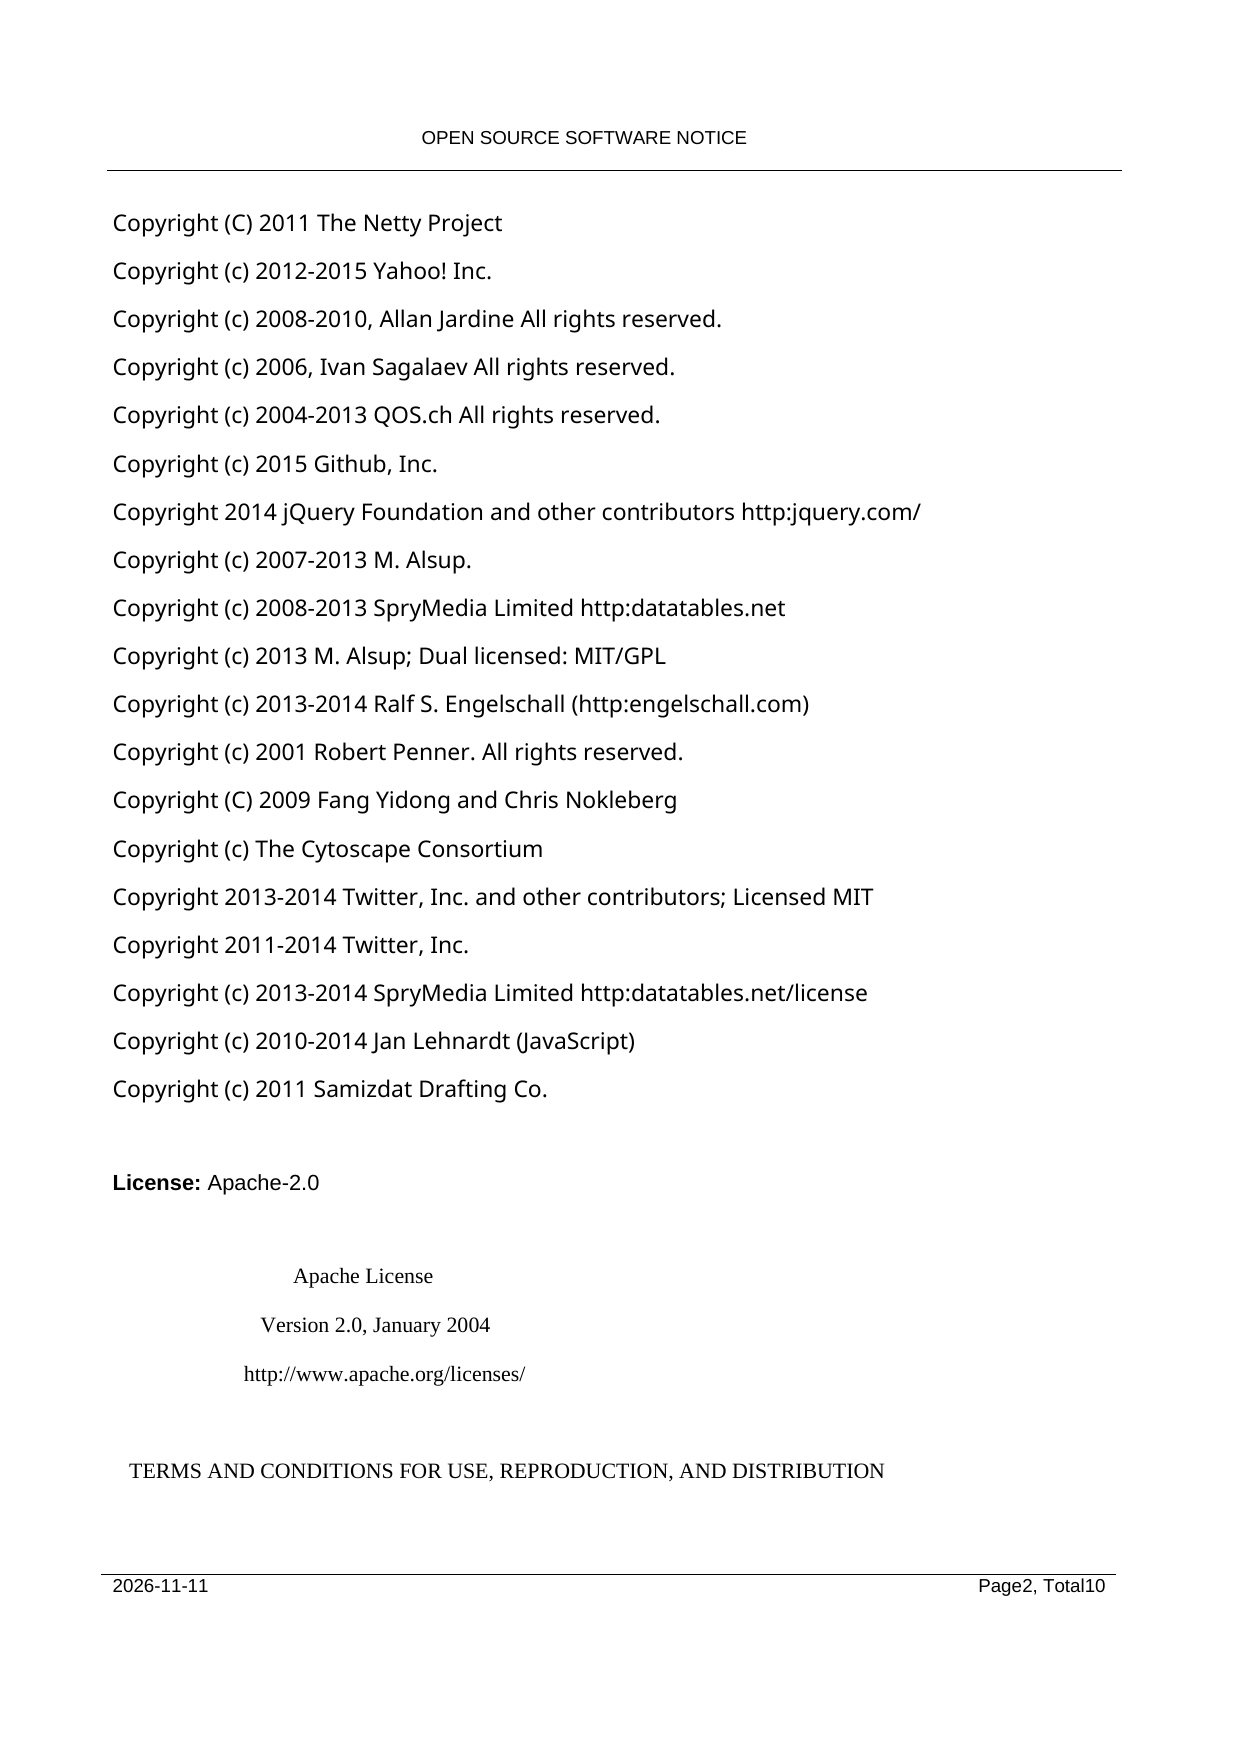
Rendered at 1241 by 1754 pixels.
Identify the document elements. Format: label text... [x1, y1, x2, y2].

text Copyright (c) 2013-2014 SpryMedia Limited http:datatables.net/license [112, 976, 1128, 1009]
text Copyright (c) 2007-2013 M. Alsup. [112, 543, 1128, 576]
text Copyright (C) 2009 Fang Yidong and Chris Nokleberg [112, 784, 1128, 816]
text Copyright (c) 2013 M. Alsup; Dual licensed: MIT/GPL [112, 639, 1128, 672]
text Copyright (c) 2001 Robert Penner. All rights reserved. [112, 736, 1128, 768]
text Copyright (c) 2008-2010, Allan Jardine All rights reserved. [112, 303, 1128, 335]
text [112, 1211, 1128, 1487]
text Copyright (c) 2013-2014 Ralf S. Engelschall (http:engelschall.com) [112, 688, 1128, 720]
text Copyright 2014 jQuery Foundation and other contributors http:jquery.com/ [112, 495, 1128, 528]
text Copyright (c) 2015 Github, Inc. [112, 447, 1128, 479]
text Copyright (c) 2012-2015 Yahoo! Inc. [112, 254, 1128, 287]
text Copyright (c) 2004-2013 QOS.ch All rights reserved. [112, 399, 1128, 431]
text License: Apache-2.0 [112, 1166, 1128, 1198]
text Copyright 2011-2014 Twitter, Inc. [112, 928, 1128, 961]
text Copyright 2013-2014 Twitter, Inc. and other contributors; Licensed MIT [112, 880, 1128, 913]
text Copyright (c) The Cytoscape Consortium [112, 832, 1128, 864]
text Copyright (C) 2011 The Netty Project [112, 206, 1128, 239]
text Copyright (c) 2011 Samizdat Drafting Co. [112, 1073, 1128, 1105]
text Copyright (c) 2010-2014 Jan Lehnardt (JavaScript) [112, 1024, 1128, 1057]
text Copyright (c) 2008-2013 SpryMedia Limited http:datatables.net [112, 591, 1128, 624]
text Copyright (c) 2006, Ivan Sagalaev All rights reserved. [112, 351, 1128, 383]
